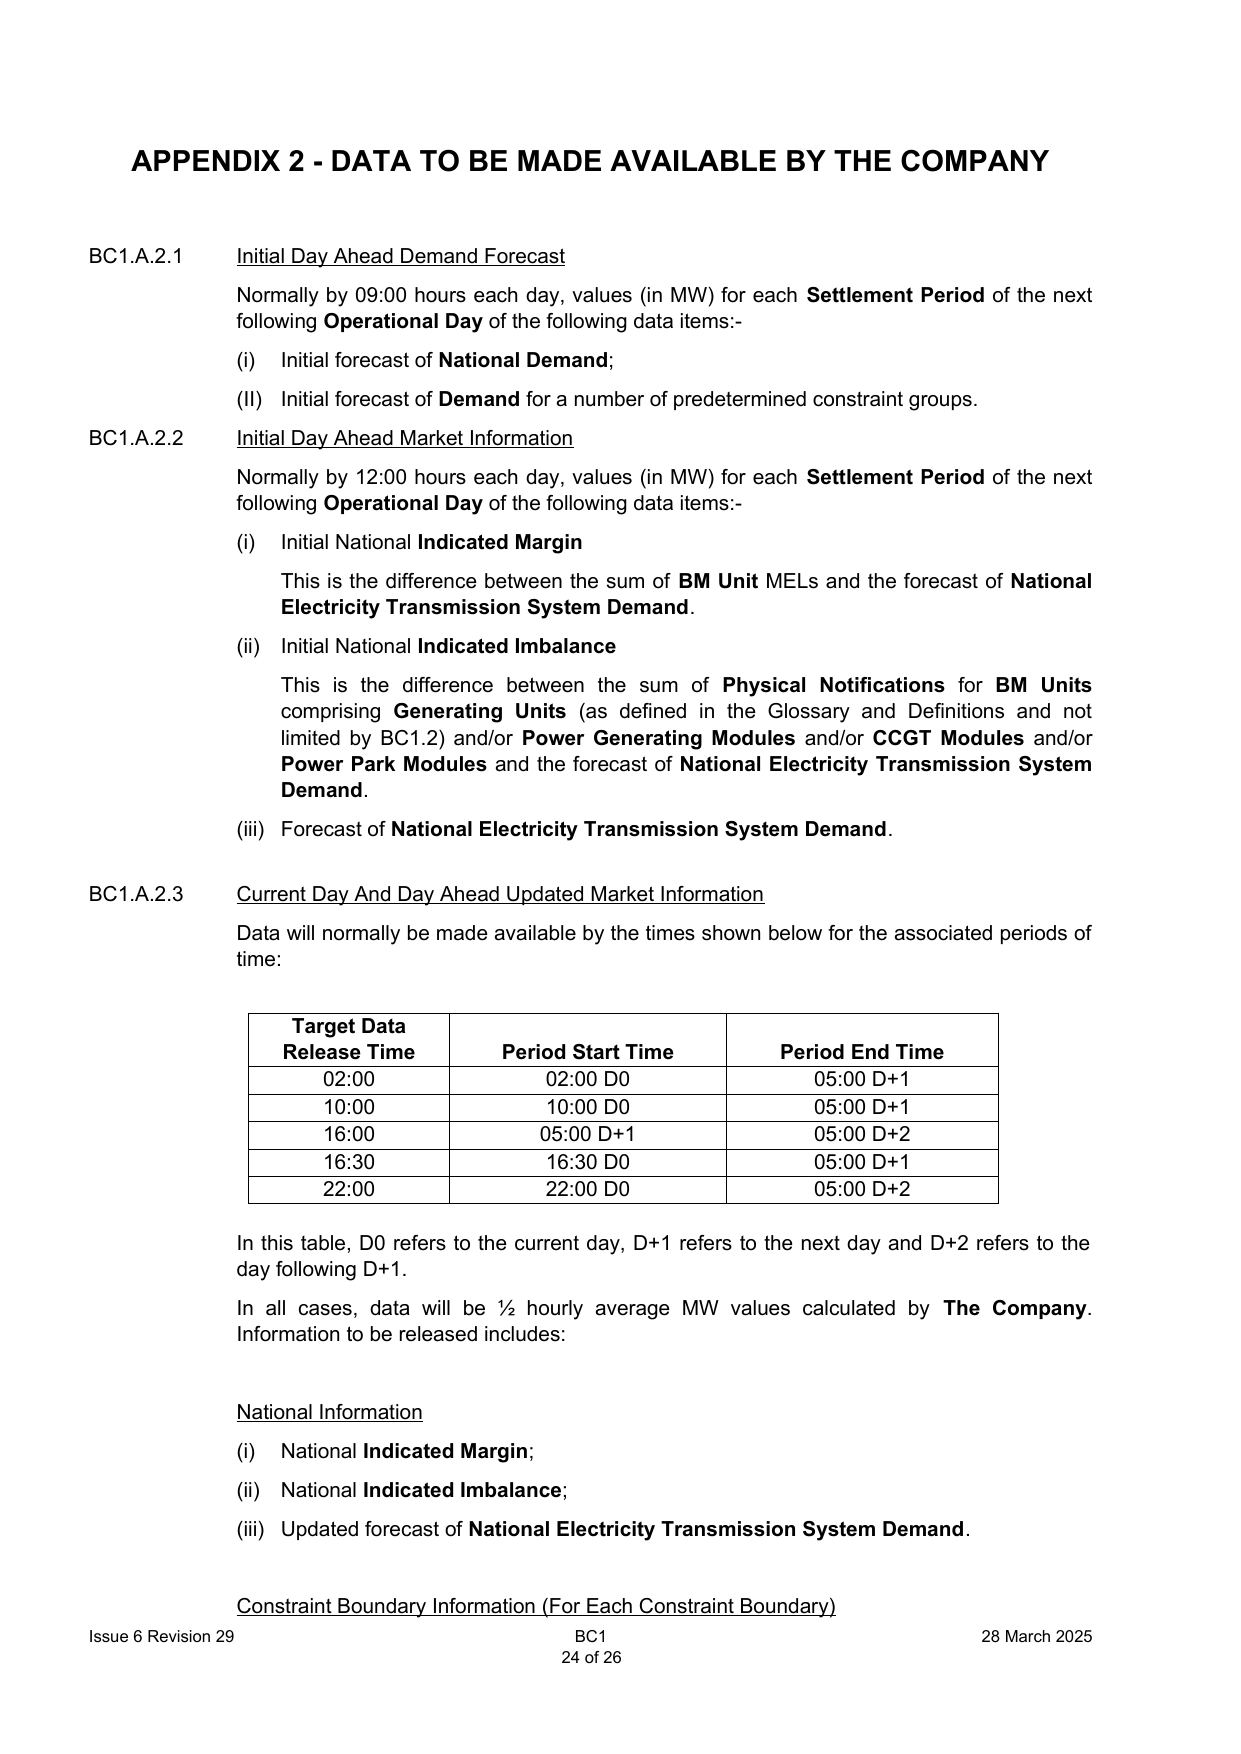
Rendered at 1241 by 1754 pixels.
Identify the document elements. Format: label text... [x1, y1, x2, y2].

text In this table, D0 refers to the current day, D+1 refers to the next day and D+2 refers to the day following D+1. [89, 1231, 1092, 1281]
table_cell 16:30 D0 [450, 1150, 726, 1176]
table_cell 05:00 D+2 [727, 1122, 998, 1148]
table_cell 05:00 D+1 [727, 1095, 998, 1121]
text (ii) Initial National Indicated Imbalance [236, 634, 1092, 658]
table_cell 22:00 D0 [450, 1177, 726, 1203]
text Normally by 09:00 hours each day, values (in MW) for each Settlement Period of the next following Operational Day of the following data items:- [89, 283, 1092, 333]
table_cell 16:30 [249, 1150, 449, 1176]
text National Information [89, 1400, 1092, 1424]
table_cell 05:00 D+1 [727, 1067, 998, 1094]
text (i) Initial forecast of National Demand; [236, 348, 1092, 372]
text (ii) National Indicated Imbalance; [236, 1478, 1092, 1502]
text (iii) Forecast of National Electricity Transmission System Demand. [236, 817, 1092, 841]
text BC1.A.2.2 Initial Day Ahead Market Information [89, 426, 1092, 449]
table_cell 02:00 D0 [450, 1067, 726, 1094]
table_cell 10:00 D0 [450, 1095, 726, 1121]
table_cell 22:00 [249, 1177, 449, 1203]
text BC1.A.2.1 Initial Day Ahead Demand Forecast [89, 244, 1092, 268]
table_cell 16:00 [249, 1122, 449, 1148]
text APPENDIX 2 - DATA TO BE MADE AVAILABLE BY THE COMPANY [89, 144, 1092, 177]
text (i) Initial National Indicated Margin [236, 530, 1092, 554]
table_cell 02:00 [249, 1067, 449, 1094]
table_header Target Data Release Time [249, 1014, 449, 1066]
table_cell 10:00 [249, 1095, 449, 1121]
table_cell 05:00 D+1 [727, 1150, 998, 1176]
text (II) Initial forecast of Demand for a number of predetermined constraint groups. [236, 387, 1092, 411]
text BC1.A.2.3 Current Day And Day Ahead Updated Market Information [89, 882, 1092, 906]
text (i) National Indicated Margin; [236, 1439, 1092, 1463]
table_cell 05:00 D+1 [450, 1122, 726, 1148]
table_header Period Start Time [450, 1014, 726, 1066]
table_header Period End Time [727, 1014, 998, 1066]
text Data will normally be made available by the times shown below for the associated periods of time: [89, 921, 1092, 971]
text In all cases, data will be ½ hourly average MW values calculated by The Company. Information to be released includes: [89, 1296, 1092, 1346]
text This is the difference between the sum of Physical Notifications for BM Units comprising Generating Units (as defined in the Glossary and Definitions and not limited by BC1.2) and/or Power Generating Modules and/or CCGT Modules and/or Power Park Modules and the forecast of National Electricity Transmission System Demand. [236, 673, 1092, 802]
text This is the difference between the sum of BM Unit MELs and the forecast of National Electricity Transmission System Demand. [236, 568, 1092, 619]
text Normally by 12:00 hours each day, values (in MW) for each Settlement Period of the next following Operational Day of the following data items:- [89, 464, 1092, 515]
text Constraint Boundary Information (For Each Constraint Boundary) [89, 1594, 1092, 1618]
table_cell 05:00 D+2 [727, 1177, 998, 1203]
text (iii) Updated forecast of National Electricity Transmission System Demand. [236, 1516, 1092, 1540]
